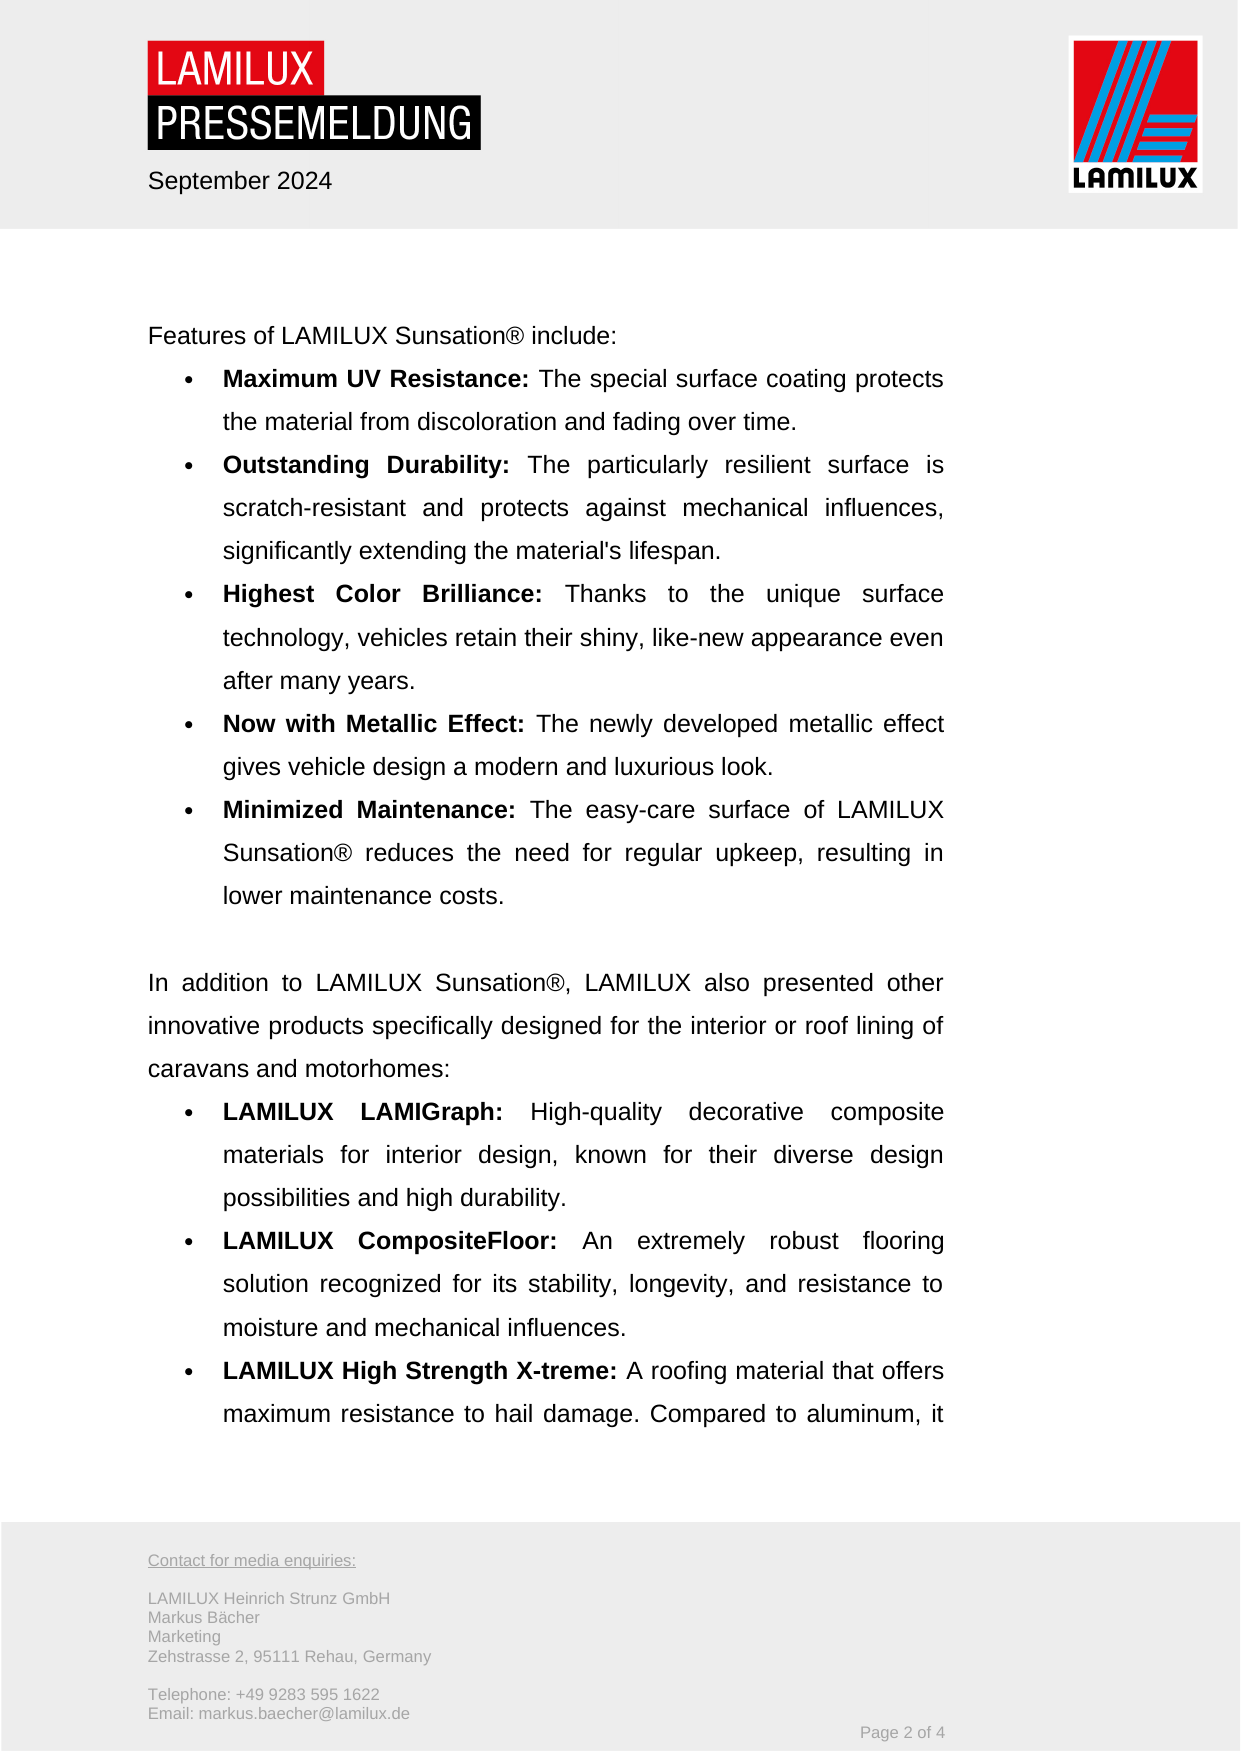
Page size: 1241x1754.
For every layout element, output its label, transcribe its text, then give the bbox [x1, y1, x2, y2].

text Features of LAMILUX Sunsation® include: [148, 321, 945, 349]
list Highest Color Brilliance: Thanks to the unique surface technology, vehicles retain their shiny, like-new appearance even after many years. [185, 579, 945, 694]
list LAMILUX CompositeFloor: An extremely robust flooring solution recognized for its stability, longevity, and resistance to moisture and mechanical influences. [185, 1226, 945, 1341]
text In addition to LAMILUX Sunsation®, LAMILUX also presented other innovative products specifically designed for the interior or roof lining of caravans and motorhomes: [148, 968, 945, 1083]
picture [1, 1522, 1241, 1751]
picture [0, 0, 1238, 229]
list Now with Metallic Effect: The newly developed metallic effect gives vehicle design a modern and luxurious look. [185, 709, 945, 781]
list Maximum UV Resistance: The special surface coating protects the material from discoloration and fading over time. [185, 364, 945, 436]
list Outstanding Durability: The particularly resilient surface is scratch-resistant and protects against mechanical influences, significantly extending the material's lifespan. [185, 450, 945, 565]
list LAMILUX LAMIGraph: High-quality decorative composite materials for interior design, known for their diverse design possibilities and high durability. [185, 1097, 945, 1212]
list Minimized Maintenance: The easy-care surface of LAMILUX Sunsation® reduces the need for regular upkeep, resulting in lower maintenance costs. [185, 795, 945, 910]
